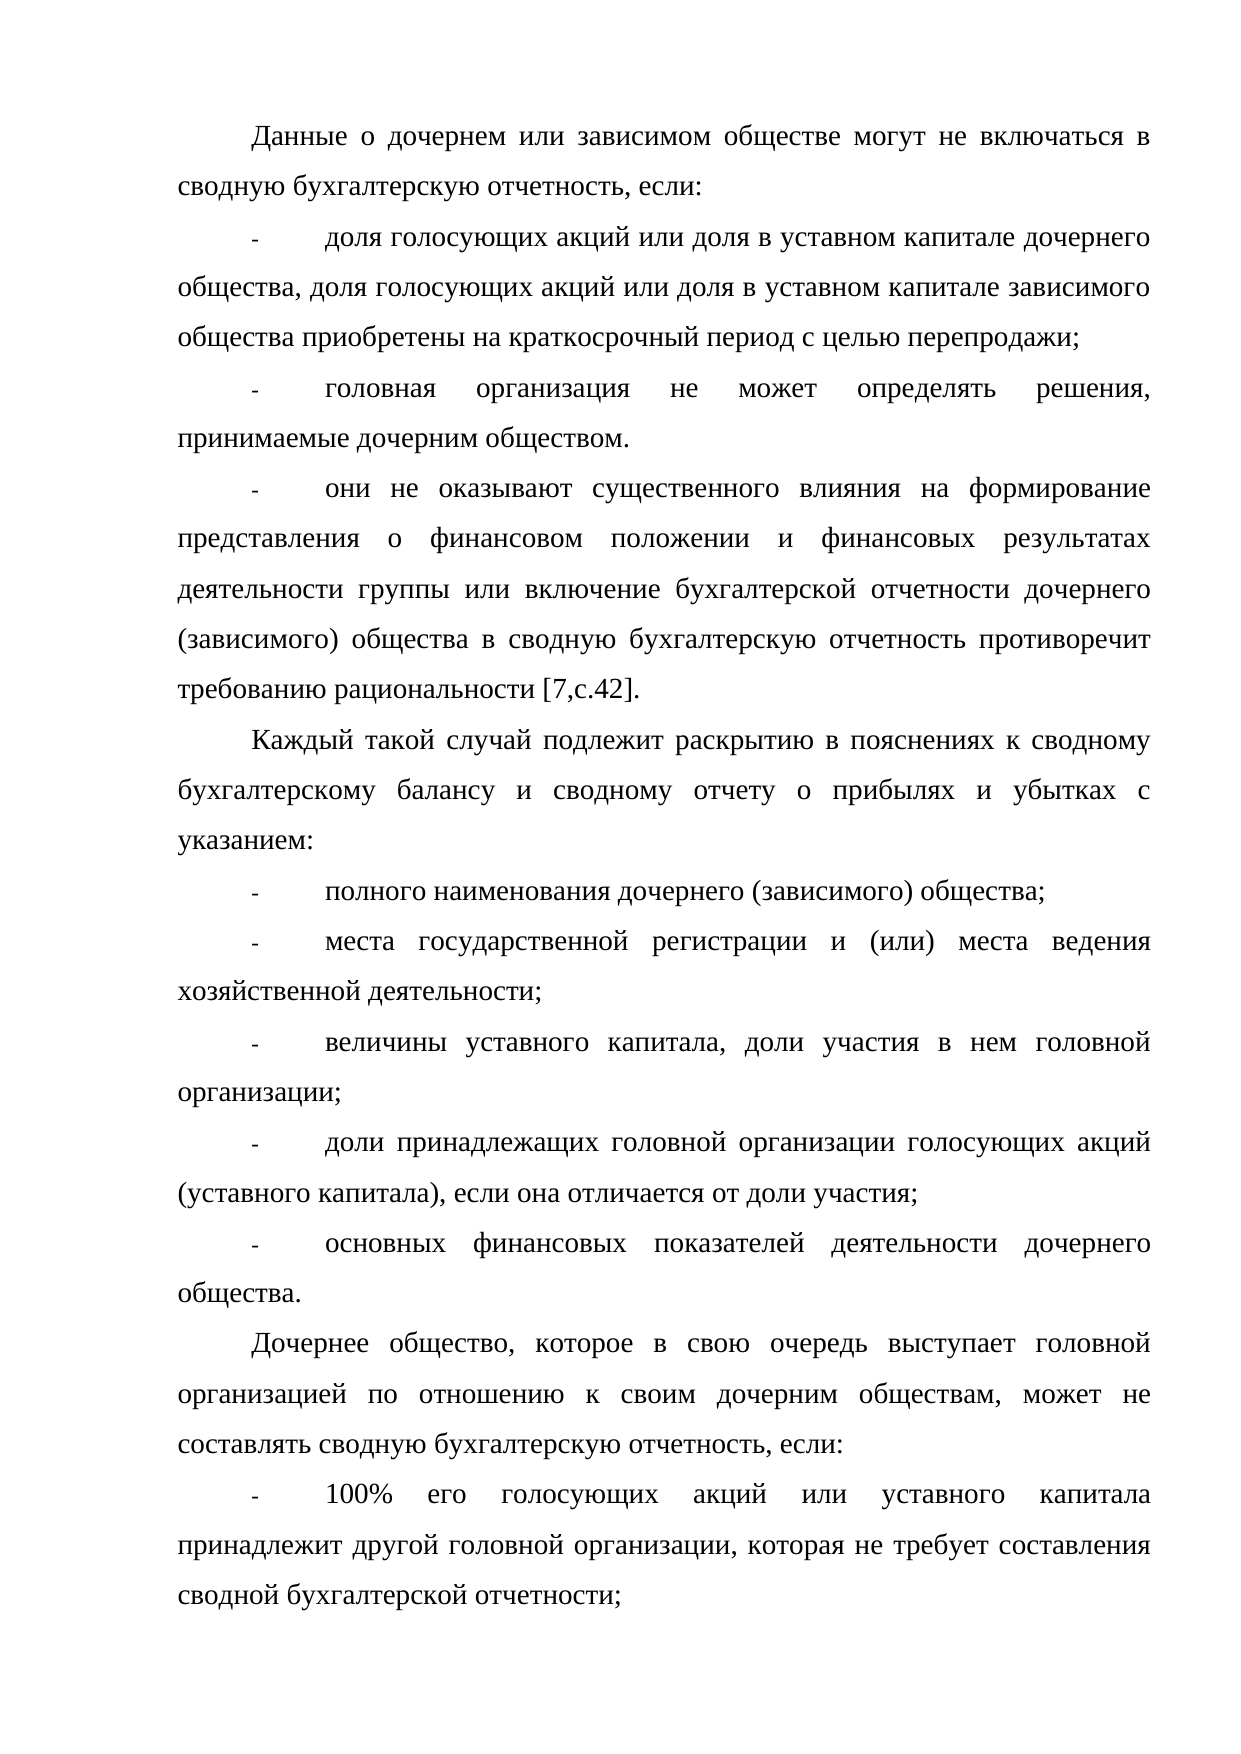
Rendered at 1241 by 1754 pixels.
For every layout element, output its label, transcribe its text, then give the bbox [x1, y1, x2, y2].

text Данные о дочернем или зависимом обществе могут не включаться в сводную бухгалтерскую отчетность, если: [177, 118, 1152, 202]
list полного наименования дочернего (зависимого) общества; [177, 873, 1152, 906]
list головная организация не может определять решения, принимаемые дочерним обществом. [177, 370, 1152, 453]
list величины уставного капитала, доли участия в нем головной организации; [177, 1024, 1152, 1108]
list основных финансовых показателей деятельности дочернего общества. [177, 1225, 1152, 1309]
list доля голосующих акций или доля в уставном капитале дочернего общества, доля голосующих акций или доля в уставном капитале зависимого общества приобретены на краткосрочный период с целью перепродажи; [177, 219, 1152, 353]
text Каждый такой случай подлежит раскрытию в пояснениях к сводному бухгалтерскому балансу и сводному отчету о прибылях и убытках с указанием: [177, 722, 1152, 856]
list они не оказывают существенного влияния на формирование представления о финансовом положении и финансовых результатах деятельности группы или включение бухгалтерской отчетности дочернего (зависимого) общества в сводную бухгалтерскую отчетность противоречит требованию рациональности [7,с.42]. [177, 470, 1152, 705]
list места государственной регистрации и (или) места ведения хозяйственной деятельности; [177, 923, 1152, 1007]
list 100% его голосующих акций или уставного капитала принадлежит другой головной организации, которая не требует составления сводной бухгалтерской отчетности; [177, 1477, 1152, 1611]
list доли принадлежащих головной организации голосующих акций (уставного капитала), если она отличается от доли участия; [177, 1124, 1152, 1208]
text Дочернее общество, которое в свою очередь выступает головной организацией по отношению к своим дочерним обществам, может не составлять сводную бухгалтерскую отчетность, если: [177, 1326, 1152, 1460]
